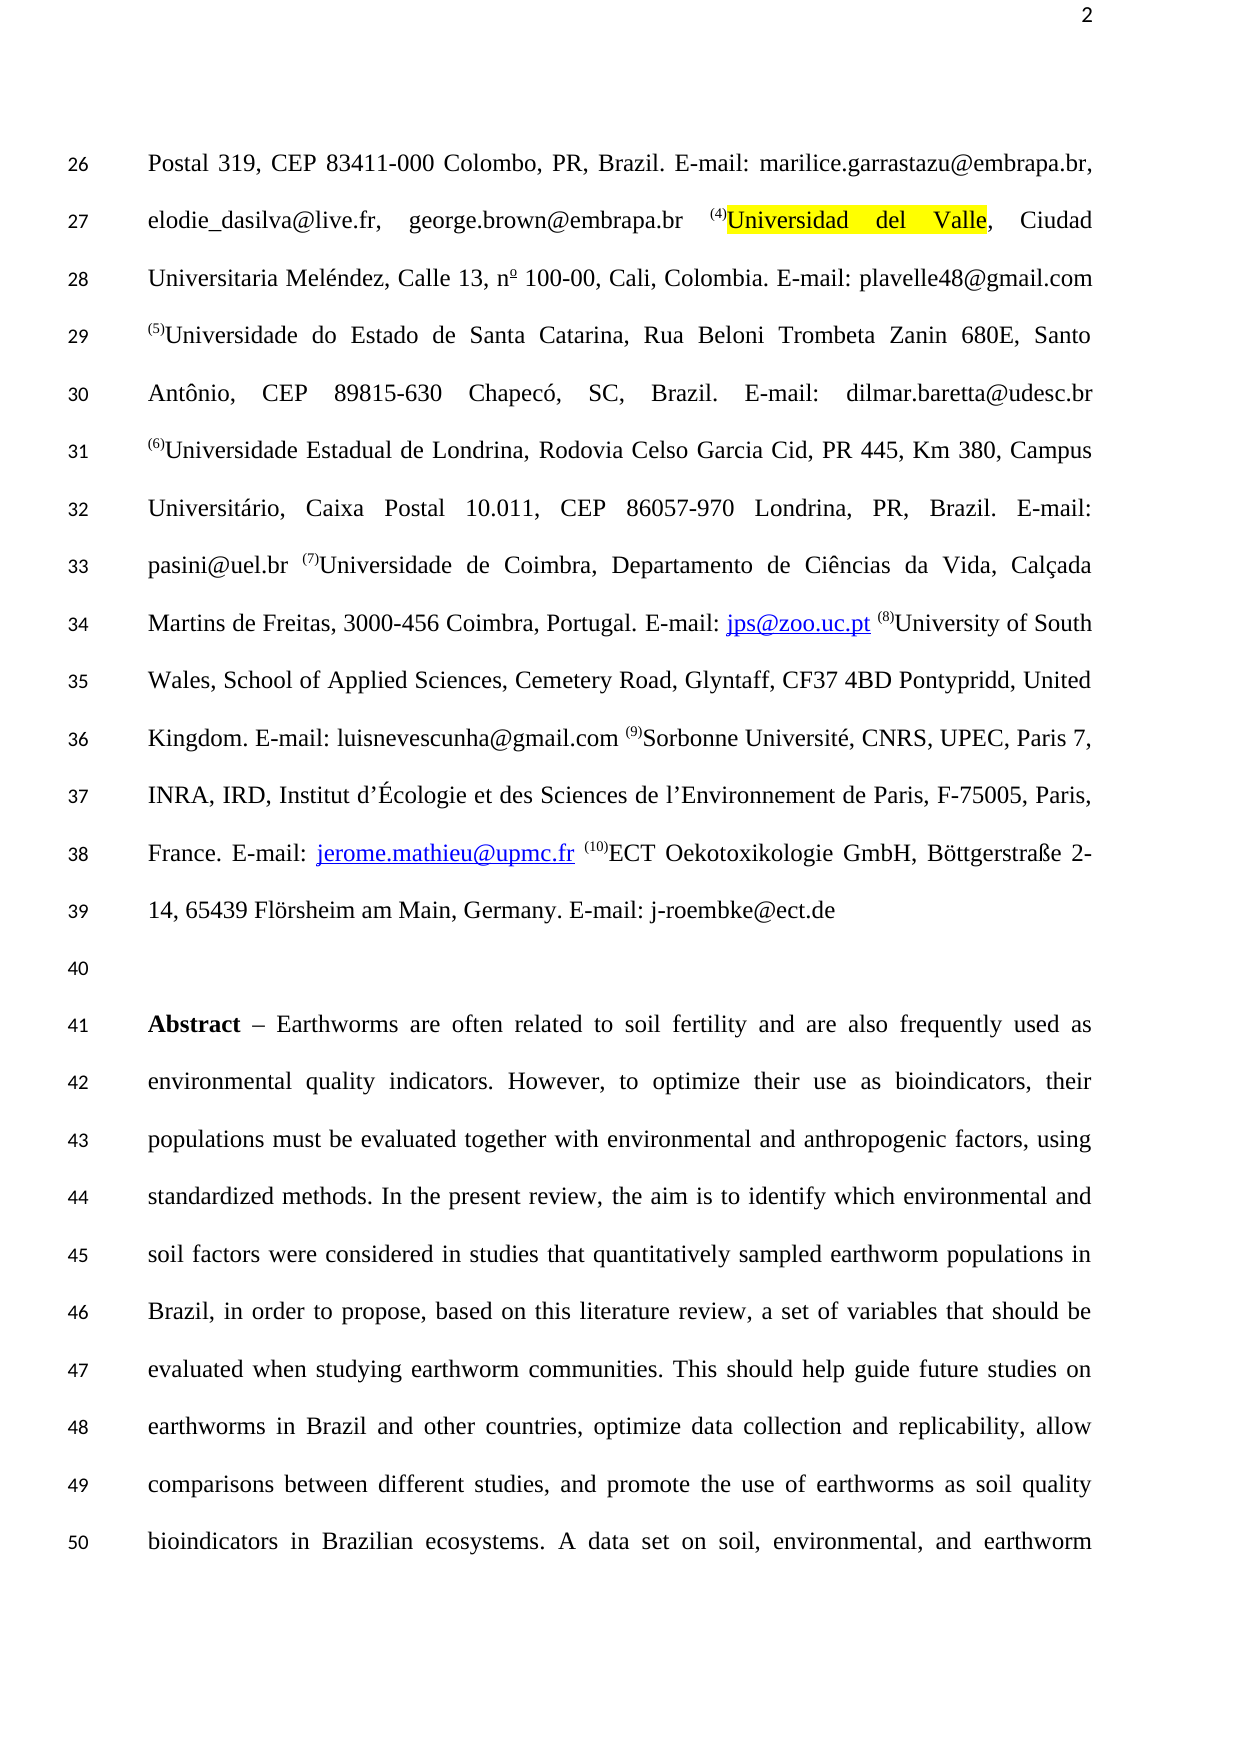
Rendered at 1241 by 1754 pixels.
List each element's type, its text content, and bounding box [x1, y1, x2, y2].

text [148, 1009, 1092, 1555]
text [148, 176, 1092, 277]
